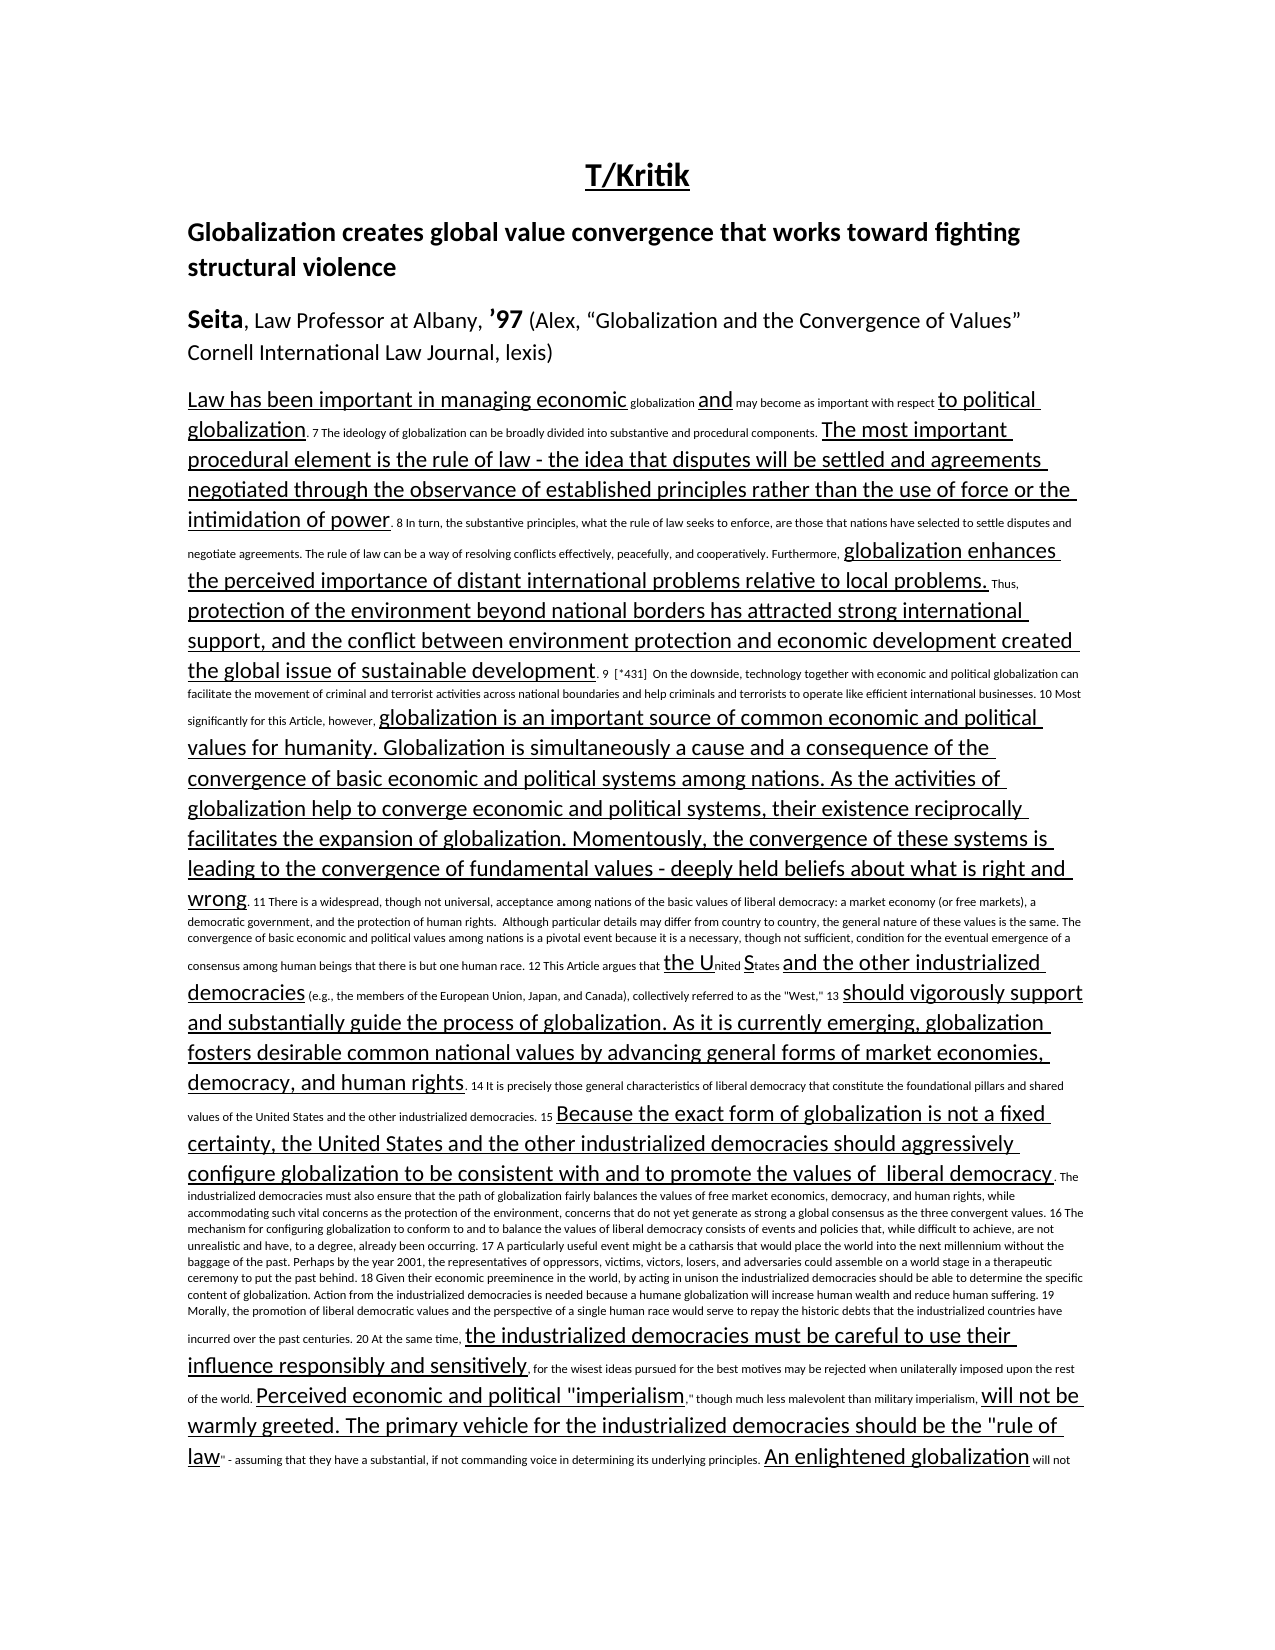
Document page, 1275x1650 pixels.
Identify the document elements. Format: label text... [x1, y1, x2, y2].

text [187, 385, 1087, 1470]
text Globalization creates global value convergence that works toward fighting structural violence [187, 215, 1087, 283]
text Seita, Law Professor at Albany, ’97 (Alex, “Globalization and the Convergence of Values” Cornell International Law Journal, lexis) [187, 303, 1087, 366]
text T/Kritik [187, 154, 1087, 195]
